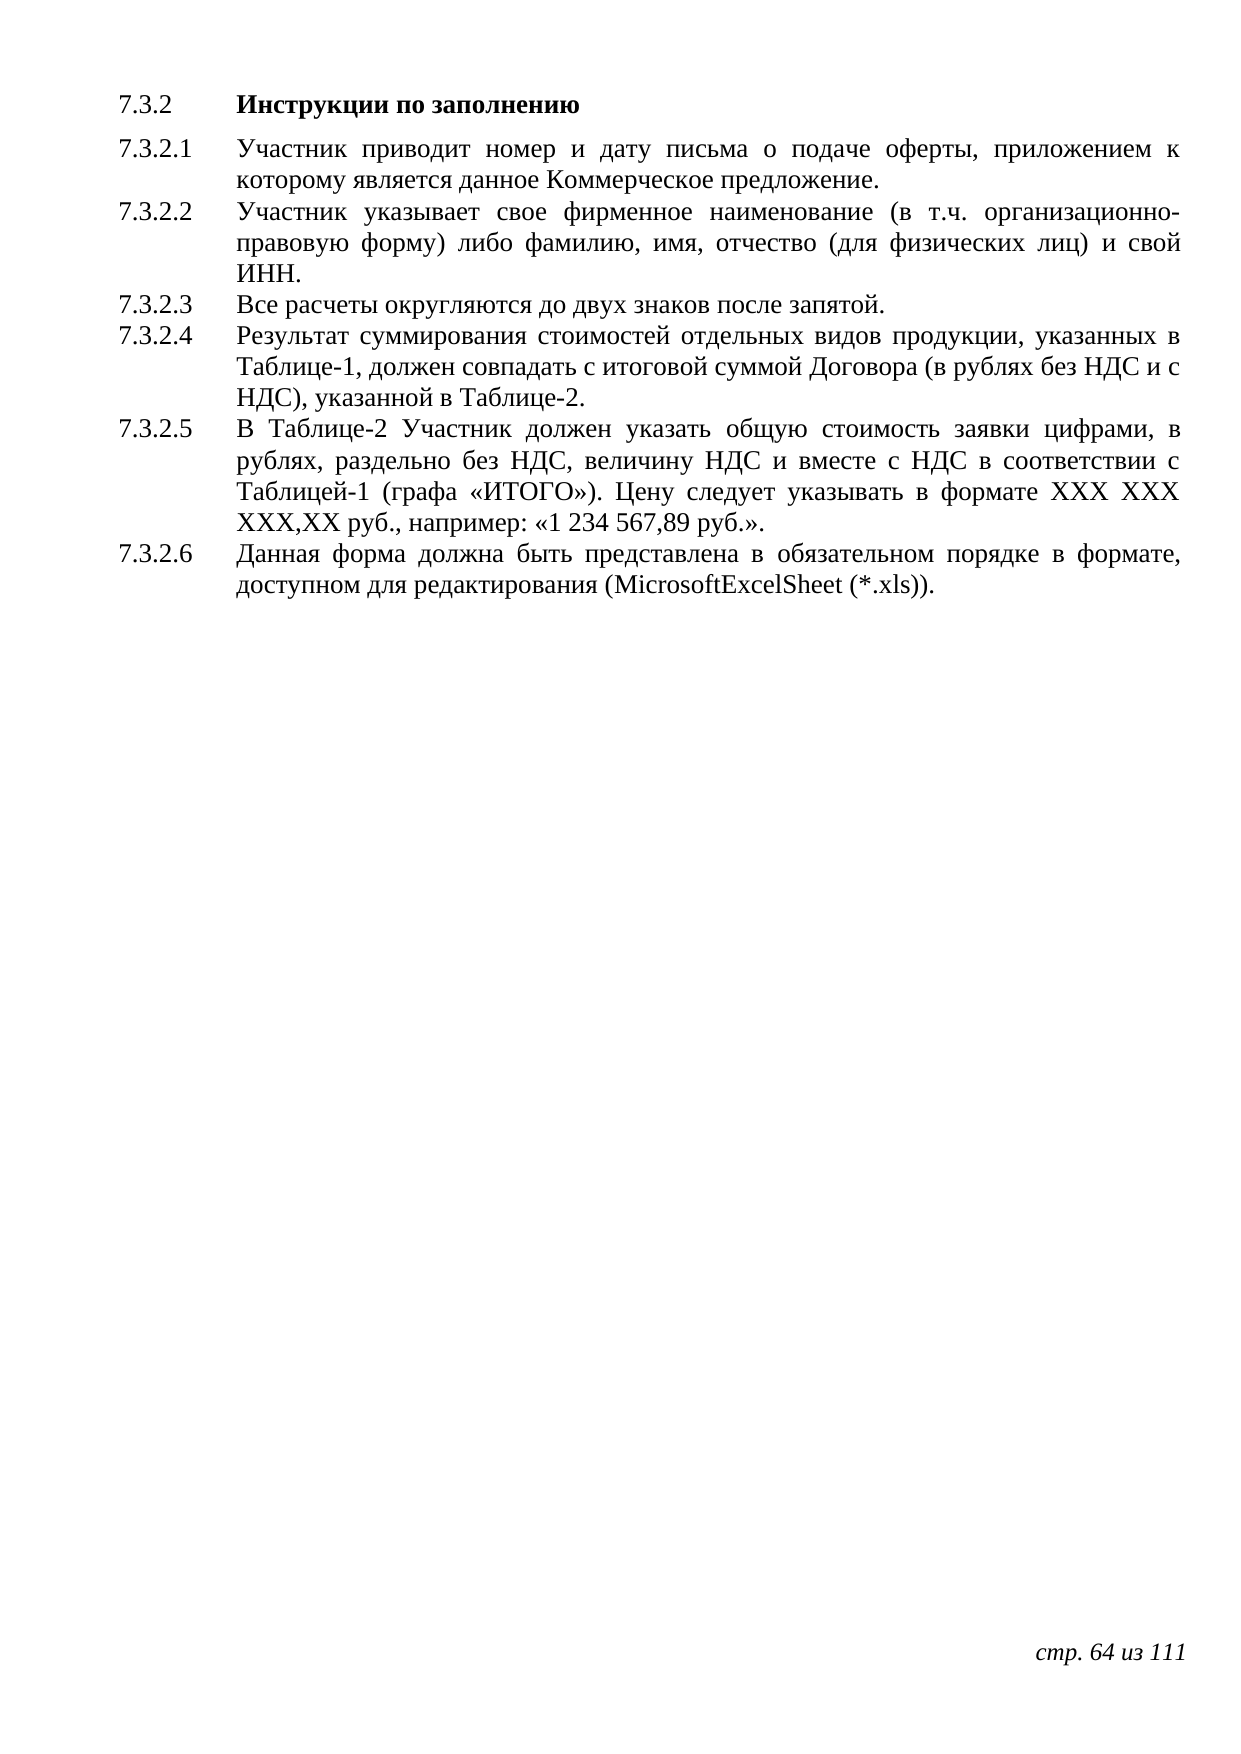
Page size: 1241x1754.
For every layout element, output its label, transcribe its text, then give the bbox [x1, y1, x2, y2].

list Участник указывает свое фирменное наименование (в т.ч. организационно-правовую форму) либо фамилию, имя, отчество (для физических лиц) и свой ИНН. [118, 194, 1181, 288]
list Инструкции по заполнению [118, 89, 1181, 120]
list Результат суммирования стоимостей отдельных видов продукции, указанных в Таблице-1, должен совпадать с итоговой суммой Договора (в рублях без НДС и с НДС), указанной в Таблице-2. [118, 319, 1181, 413]
list Все расчеты округляются до двух знаков после запятой. [118, 288, 1181, 319]
list Участник приводит номер и дату письма о подаче оферты, приложением к которому является данное Коммерческое предложение. [118, 132, 1181, 194]
list Данная форма должна быть представлена в обязательном порядке в формате, доступном для редактирования (MicrosoftExcelSheet (*.xls)). [118, 537, 1181, 599]
list В Таблице-2 Участник должен указать общую стоимость заявки цифрами, в рублях, раздельно без НДС, величину НДС и вместе с НДС в соответствии с Таблицей-1 (графа «ИТОГО»). Цену следует указывать в формате ХХХ ХХХ ХХХ,ХХ руб., например: «1 234 567,89 руб.». [118, 413, 1181, 537]
